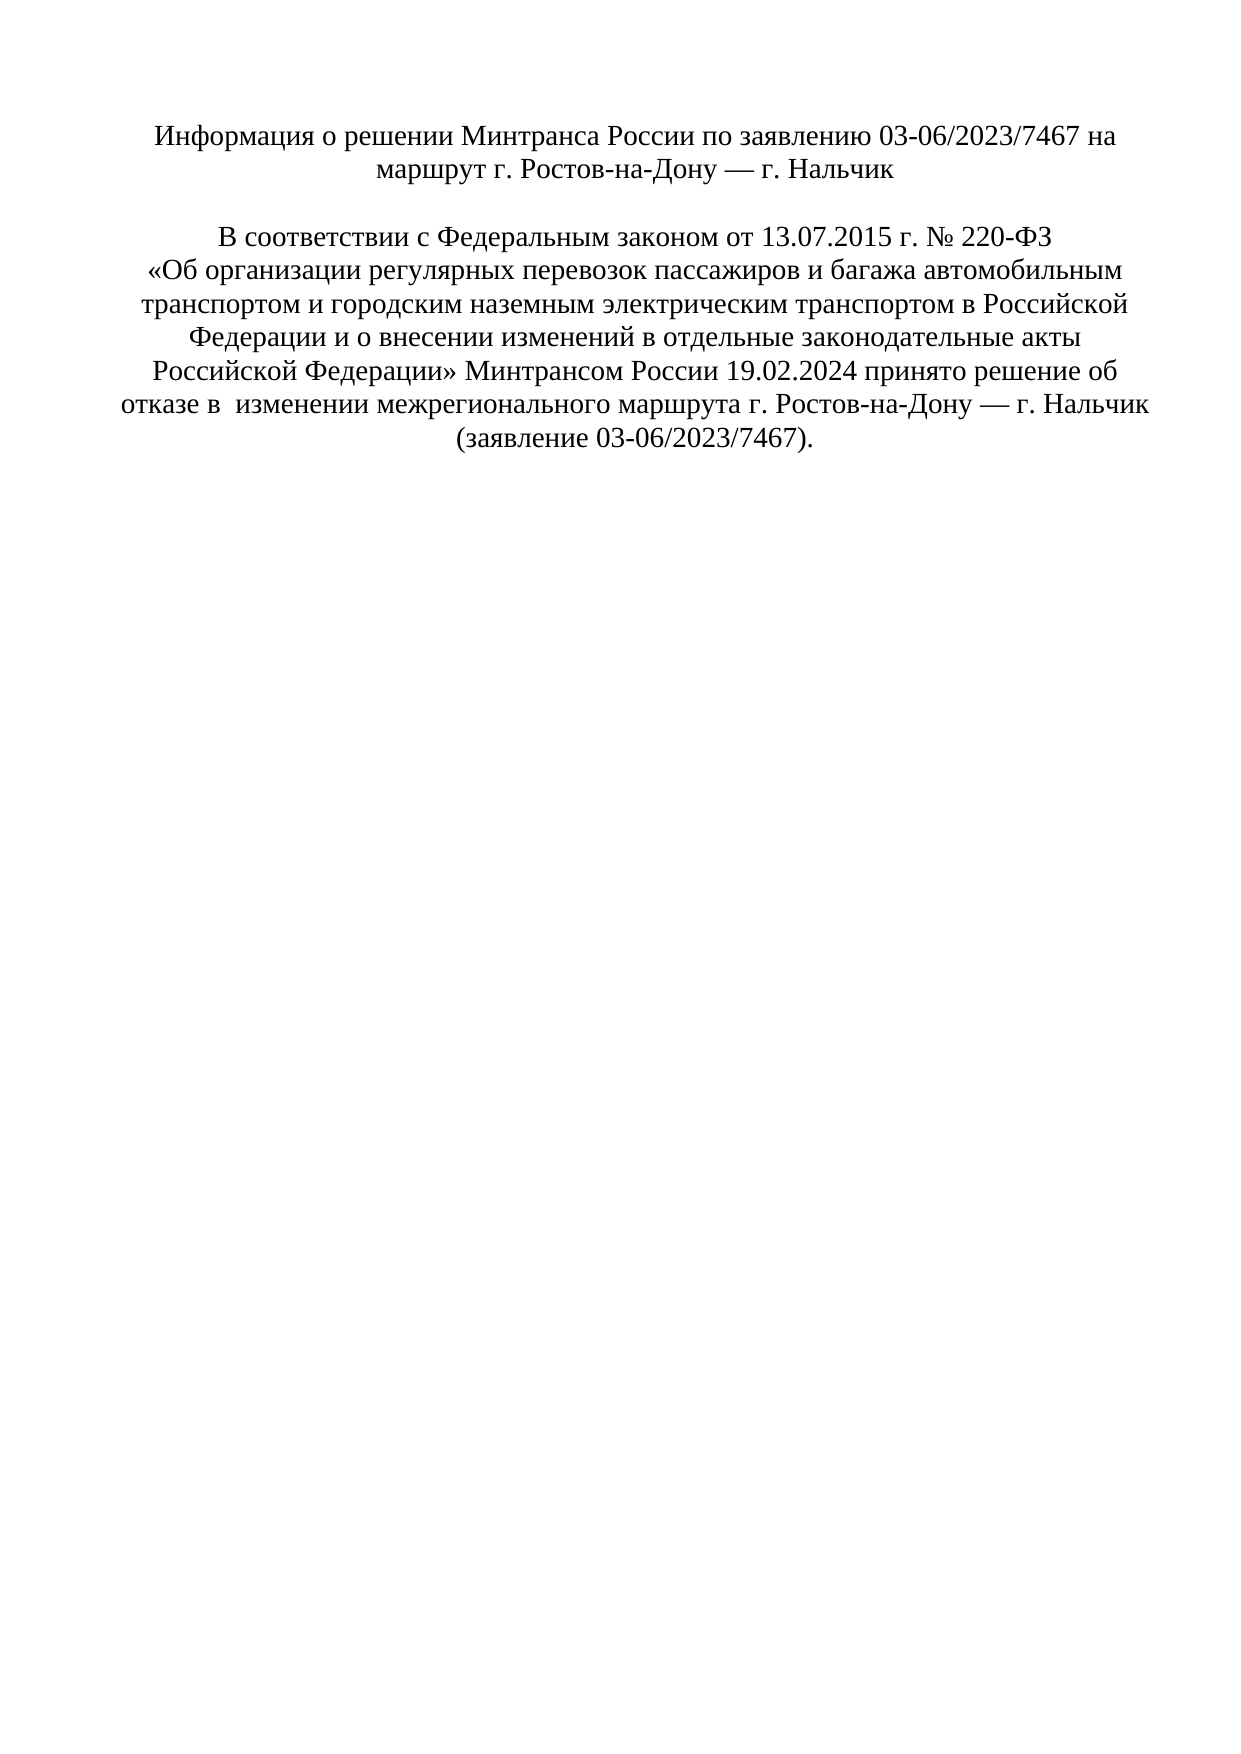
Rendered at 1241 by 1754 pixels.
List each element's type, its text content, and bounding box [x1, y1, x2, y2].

text Информация о решении Минтранса России по заявлению 03-06/2023/7467 на маршрут г. Ростов-на-Дону — г. Нальчик [118, 118, 1152, 185]
text В соответствии с Федеральным законом от 13.07.2015 г. № 220-ФЗ «Об организации регулярных перевозок пассажиров и багажа автомобильным транспортом и городским наземным электрическим транспортом в Российской Федерации и о внесении изменений в отдельные законодательные акты Российской Федерации» Минтрансом России 19.02.2024 принято решение об отказе в изменении межрегионального маршрута г. Ростов-на-Дону — г. Нальчик (заявление 03-06/2023/7467). [118, 219, 1152, 453]
